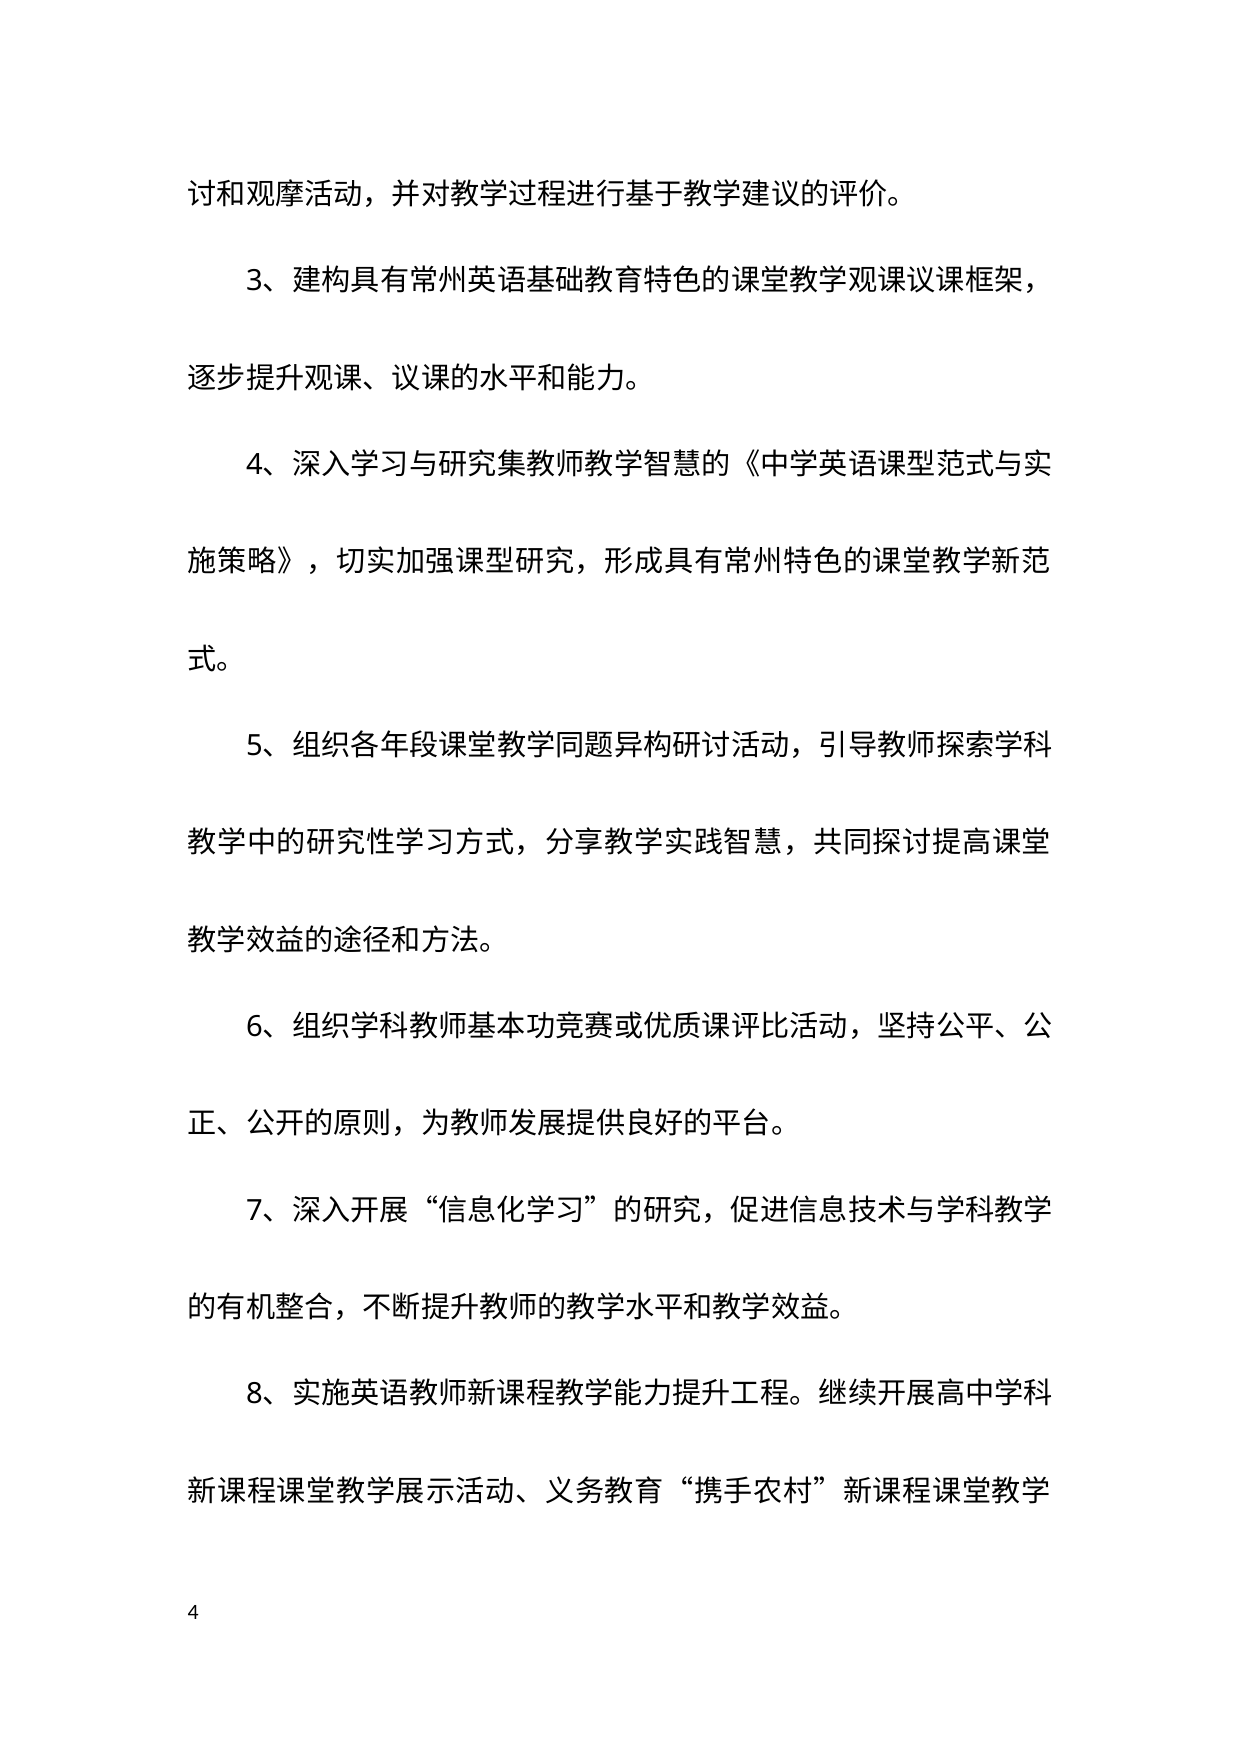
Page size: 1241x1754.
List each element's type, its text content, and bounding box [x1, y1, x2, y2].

text 3、建构具有常州英语基础教育特色的课堂教学观课议课框架，逐步提升观课、议课的水平和能力。 [187, 245, 1053, 408]
text 7、深入开展“信息化学习”的研究，促进信息技术与学科教学的有机整合，不断提升教师的教学水平和教学效益。 [187, 1175, 1053, 1337]
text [187, 159, 1053, 224]
text 6、组织学科教师基本功竞赛或优质课评比活动，坚持公平、公正、公开的原则，为教师发展提供良好的平台。 [187, 991, 1053, 1154]
text 4、深入学习与研究集教师教学智慧的《中学英语课型范式与实施策略》，切实加强课型研究，形成具有常州特色的课堂教学新范式。 [187, 429, 1053, 689]
text 5、组织各年段课堂教学同题异构研讨活动，引导教师探索学科教学中的研究性学习方式，分享教学实践智慧，共同探讨提高课堂教学效益的途径和方法。 [187, 710, 1053, 970]
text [187, 1358, 1053, 1521]
